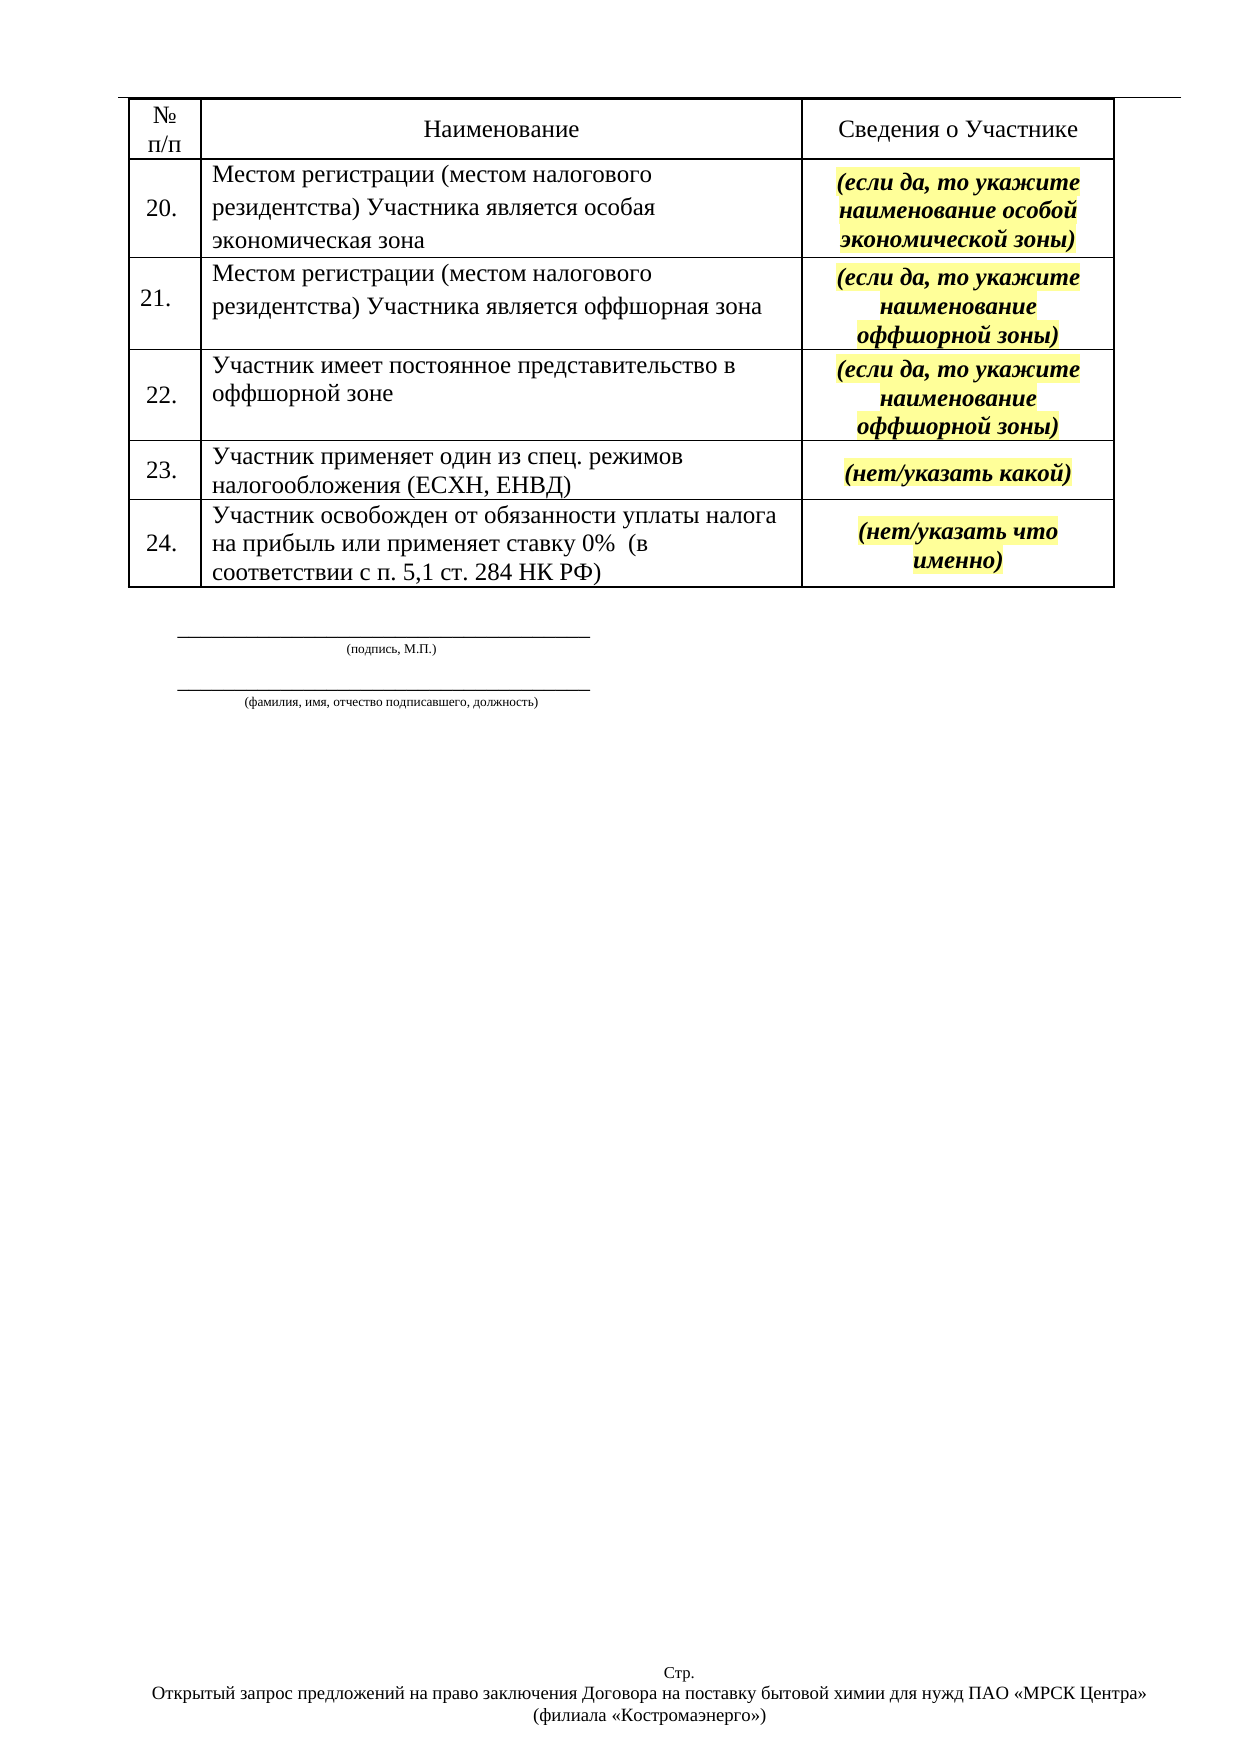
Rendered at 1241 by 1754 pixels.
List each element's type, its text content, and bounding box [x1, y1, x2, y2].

table_cell Участник имеет постоянное представительство в оффшорной зоне [202, 350, 801, 440]
table_cell (если да, то укажите наименование оффшорной зоны) [803, 350, 1113, 440]
table_header Сведения о Участнике [803, 100, 1113, 158]
table_cell (нет/указать что именно) [803, 500, 1113, 586]
table_cell [130, 441, 200, 499]
text (фамилия, имя, отчество подписавшего, должность) [118, 693, 605, 720]
table_cell (нет/указать какой) [803, 441, 1113, 499]
table_cell (если да, то укажите наименование оффшорной зоны) [803, 258, 1113, 349]
text ____________________________________ [118, 614, 605, 641]
table_cell [130, 350, 200, 440]
table_header № п/п [130, 100, 200, 158]
table_cell [130, 160, 200, 257]
table_cell [130, 258, 200, 349]
table_cell (если да, то укажите наименование особой экономической зоны) [803, 160, 1113, 257]
table_cell Участник освобожден от обязанности уплаты налога на прибыль или применяет ставку 0% (в соответствии с п. 5,1 ст. 284 НК РФ) [202, 500, 801, 586]
text ____________________________________ [118, 667, 605, 693]
text (подпись, М.П.) [118, 641, 605, 667]
table_cell Местом регистрации (местом налогового резидентства) Участника является особая экономическая зона [202, 160, 801, 257]
table_cell Местом регистрации (местом налогового резидентства) Участника является оффшорная зона [202, 258, 801, 349]
table_header Наименование [202, 100, 801, 158]
table_cell [130, 500, 200, 586]
table_cell Участник применяет один из спец. режимов налогообложения (ЕСХН, ЕНВД) [202, 441, 801, 499]
